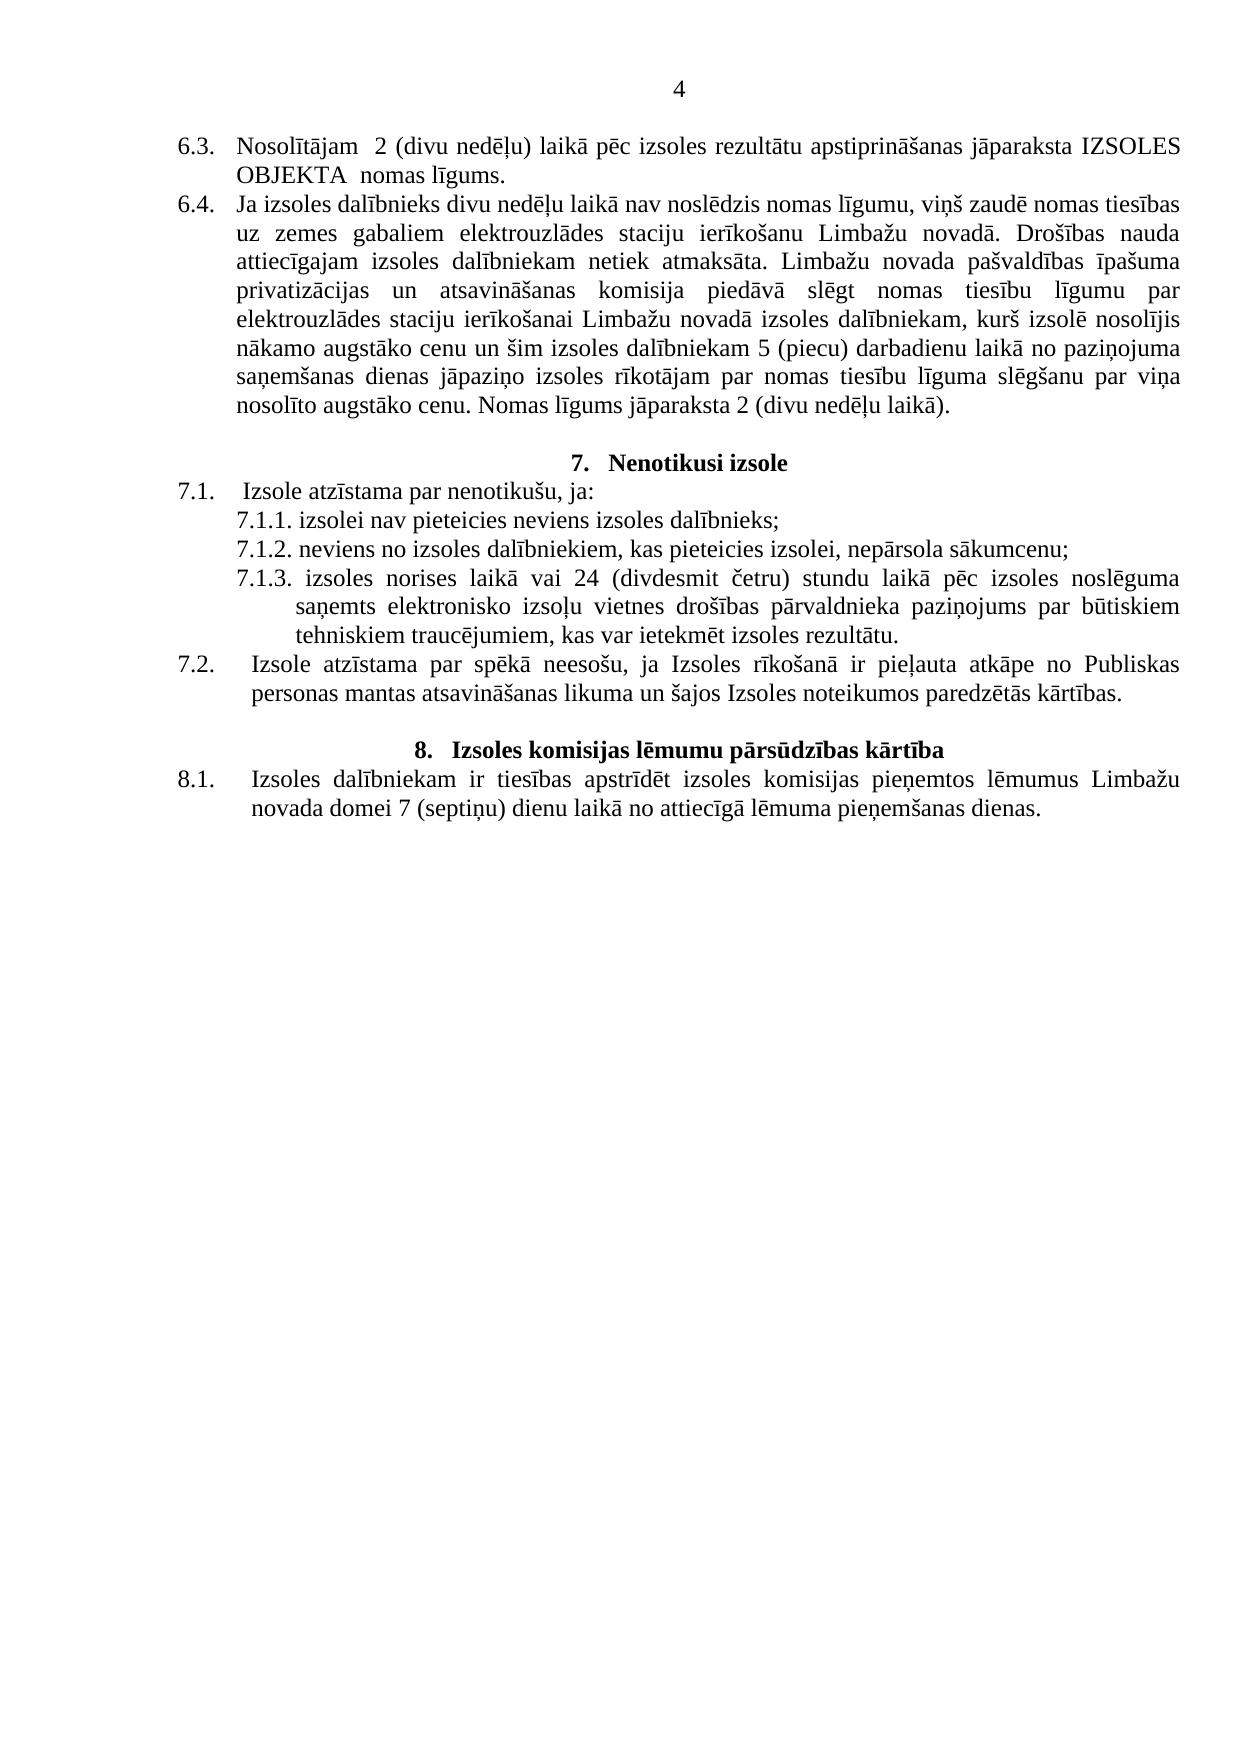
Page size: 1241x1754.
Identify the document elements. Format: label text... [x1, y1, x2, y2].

text 7.1.3. izsoles norises laikā vai 24 (divdesmit četru) stundu laikā pēc izsoles noslēguma saņemts elektronisko izsoļu vietnes drošības pārvaldnieka paziņojums par būtiskiem tehniskiem traucējumiem, kas var ietekmēt izsoles rezultātu. [236, 563, 1181, 649]
list Izsole atzīstama par nenotikušu, ja: [177, 476, 1181, 505]
list Izsoles komisijas lēmumu pārsūdzības kārtība [177, 735, 1181, 764]
list Nosolītājam 2 (divu nedēļu) laikā pēc izsoles rezultātu apstiprināšanas jāparaksta izsoles objekta nomas līgums. [177, 131, 1181, 189]
list Izsoles dalībniekam ir tiesības apstrīdēt izsoles komisijas pieņemtos lēmumus Limbažu novada domei 7 (septiņu) dienu laikā no attiecīgā lēmuma pieņemšanas dienas. [177, 764, 1181, 821]
list Nenotikusi izsole [177, 448, 1181, 476]
list Izsole atzīstama par spēkā neesošu, ja Izsoles rīkošanā ir pieļauta atkāpe no Publiskas personas mantas atsavināšanas likuma un šajos Izsoles noteikumos paredzētās kārtības. [177, 649, 1181, 706]
list Ja izsoles dalībnieks divu nedēļu laikā nav noslēdzis nomas līgumu, viņš zaudē nomas tiesības uz zemes gabaliem elektrouzlādes staciju ierīkošanu Limbažu novadā. Drošības nauda attiecīgajam izsoles dalībniekam netiek atmaksāta. Limbažu novada pašvaldības īpašuma privatizācijas un atsavināšanas komisija piedāvā slēgt nomas tiesību līgumu par elektrouzlādes staciju ierīkošanai Limbažu novadā izsoles dalībniekam, kurš izsolē nosolījis nākamo augstāko cenu un šim izsoles dalībniekam 5 (piecu) darbadienu laikā no paziņojuma saņemšanas dienas jāpaziņo izsoles rīkotājam par nomas tiesību līguma slēgšanu par viņa nosolīto augstāko cenu. Nomas līgums jāparaksta 2 (divu nedēļu laikā). [177, 189, 1181, 419]
text 7.1.1. izsolei nav pieteicies neviens izsoles dalībnieks; [236, 505, 1181, 534]
text 7.1.2. neviens no izsoles dalībniekiem, kas pieteicies izsolei, nepārsola sākumcenu; [236, 534, 1181, 563]
